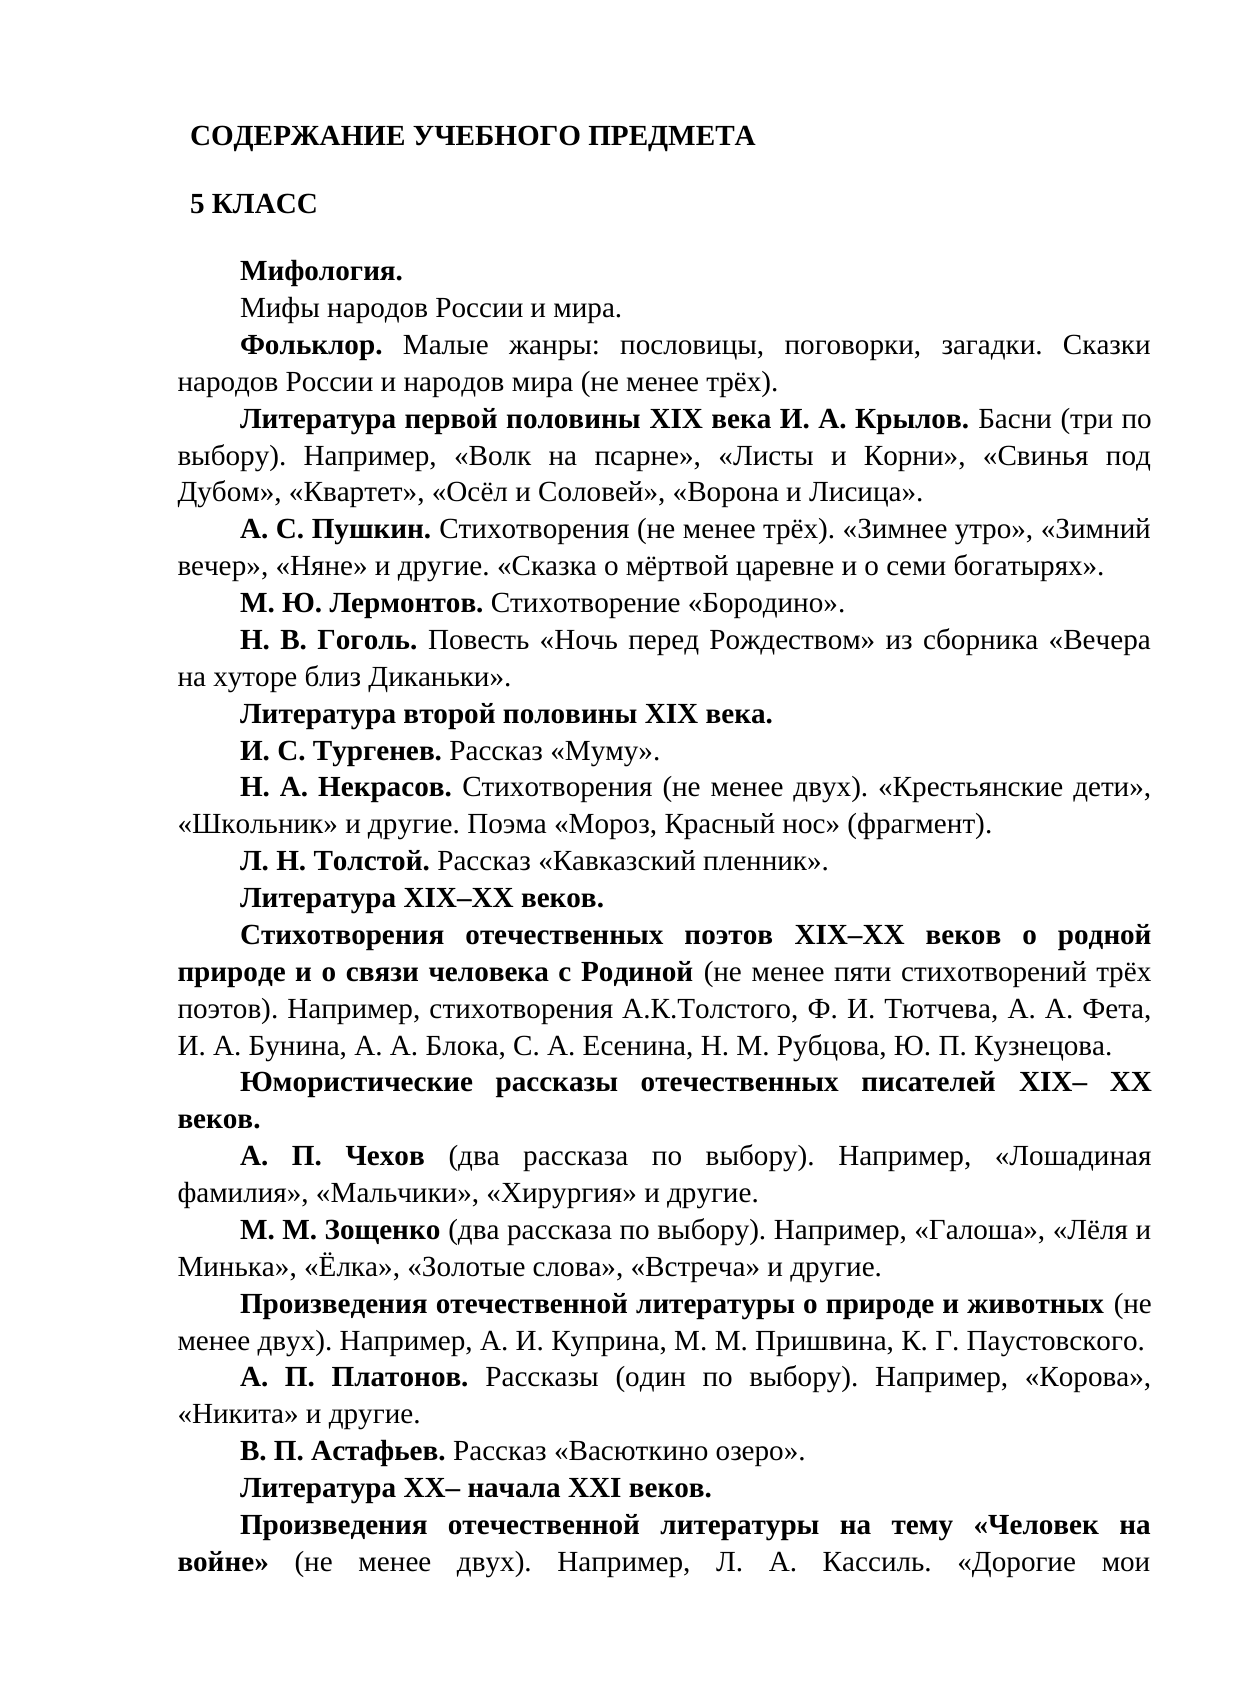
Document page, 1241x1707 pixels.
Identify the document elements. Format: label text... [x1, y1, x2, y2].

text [177, 1507, 1152, 1577]
text В. П. Астафьев. Рассказ «Васюткино озеро». [177, 1433, 1152, 1467]
text Стихотворения отечественных поэтов XIX–ХХ веков о родной природе и о связи человека с Родиной (не менее пяти стихотворений трёх поэтов). Например, стихотворения А.К.Толстого, Ф. И. Тютчева, А. А. Фета, И. А. Бунина, А. А. Блока, С. А. Есенина, Н. М. Рубцова, Ю. П. Кузнецова. [177, 917, 1152, 1061]
text И. С. Тургенев. Рассказ «Муму». [177, 733, 1152, 766]
text Мифы народов России и мира. [177, 290, 1152, 324]
text Н. В. Гоголь. Повесть «Ночь перед Рождеством» из сборника «Вечера на хуторе близ Диканьки». [177, 622, 1152, 692]
text А. П. Платонов. Рассказы (один по выбору). Например, «Корова», «Никита» и другие. [177, 1359, 1152, 1430]
text Произведения отечественной литературы о природе и животных (не менее двух). Например, А. И. Куприна, М. М. Пришвина, К. Г. Паустовского. [177, 1286, 1152, 1356]
text Литература второй половины XIX века. [177, 696, 1152, 729]
text Литература первой половины XIX века И. А. Крылов. Басни (три по выбору). Например, «Волк на псарне», «Листы и Корни», «Свинья под Дубом», «Квартет», «Осёл и Соловей», «Ворона и Лисица». [177, 401, 1152, 508]
text 5 КЛАСС [190, 186, 1152, 219]
text Юмористические рассказы отечественных писателей XIX– XX веков. [177, 1064, 1152, 1135]
text М. Ю. Лермонтов. Стихотворение «Бородино». [177, 585, 1152, 619]
text СОДЕРЖАНИЕ УЧЕБНОГО ПРЕДМЕТА [190, 118, 1152, 152]
text М. М. Зощенко (два рассказа по выбору). Например, «Галоша», «Лёля и Минька», «Ёлка», «Золотые слова», «Встреча» и другие. [177, 1212, 1152, 1282]
text Фольклор. Малые жанры: пословицы, поговорки, загадки. Сказки народов России и народов мира (не менее трёх). [177, 327, 1152, 397]
text Н. А. Некрасов. Стихотворения (не менее двух). «Крестьянские дети», «Школьник» и другие. Поэма «Мороз, Красный нос» (фрагмент). [177, 769, 1152, 840]
text А. С. Пушкин. Стихотворения (не менее трёх). «Зимнее утро», «Зимний вечер», «Няне» и другие. «Сказка о мёртвой царевне и о семи богатырях». [177, 511, 1152, 582]
text А. П. Чехов (два рассказа по выбору). Например, «Лошадиная фамилия», «Мальчики», «Хирургия» и другие. [177, 1138, 1152, 1209]
text Литература XX– начала XXI веков. [177, 1470, 1152, 1504]
text Литература XIX–ХХ веков. [177, 880, 1152, 914]
text Л. Н. Толстой. Рассказ «Кавказский пленник». [177, 843, 1152, 877]
text Мифология. [177, 253, 1152, 287]
